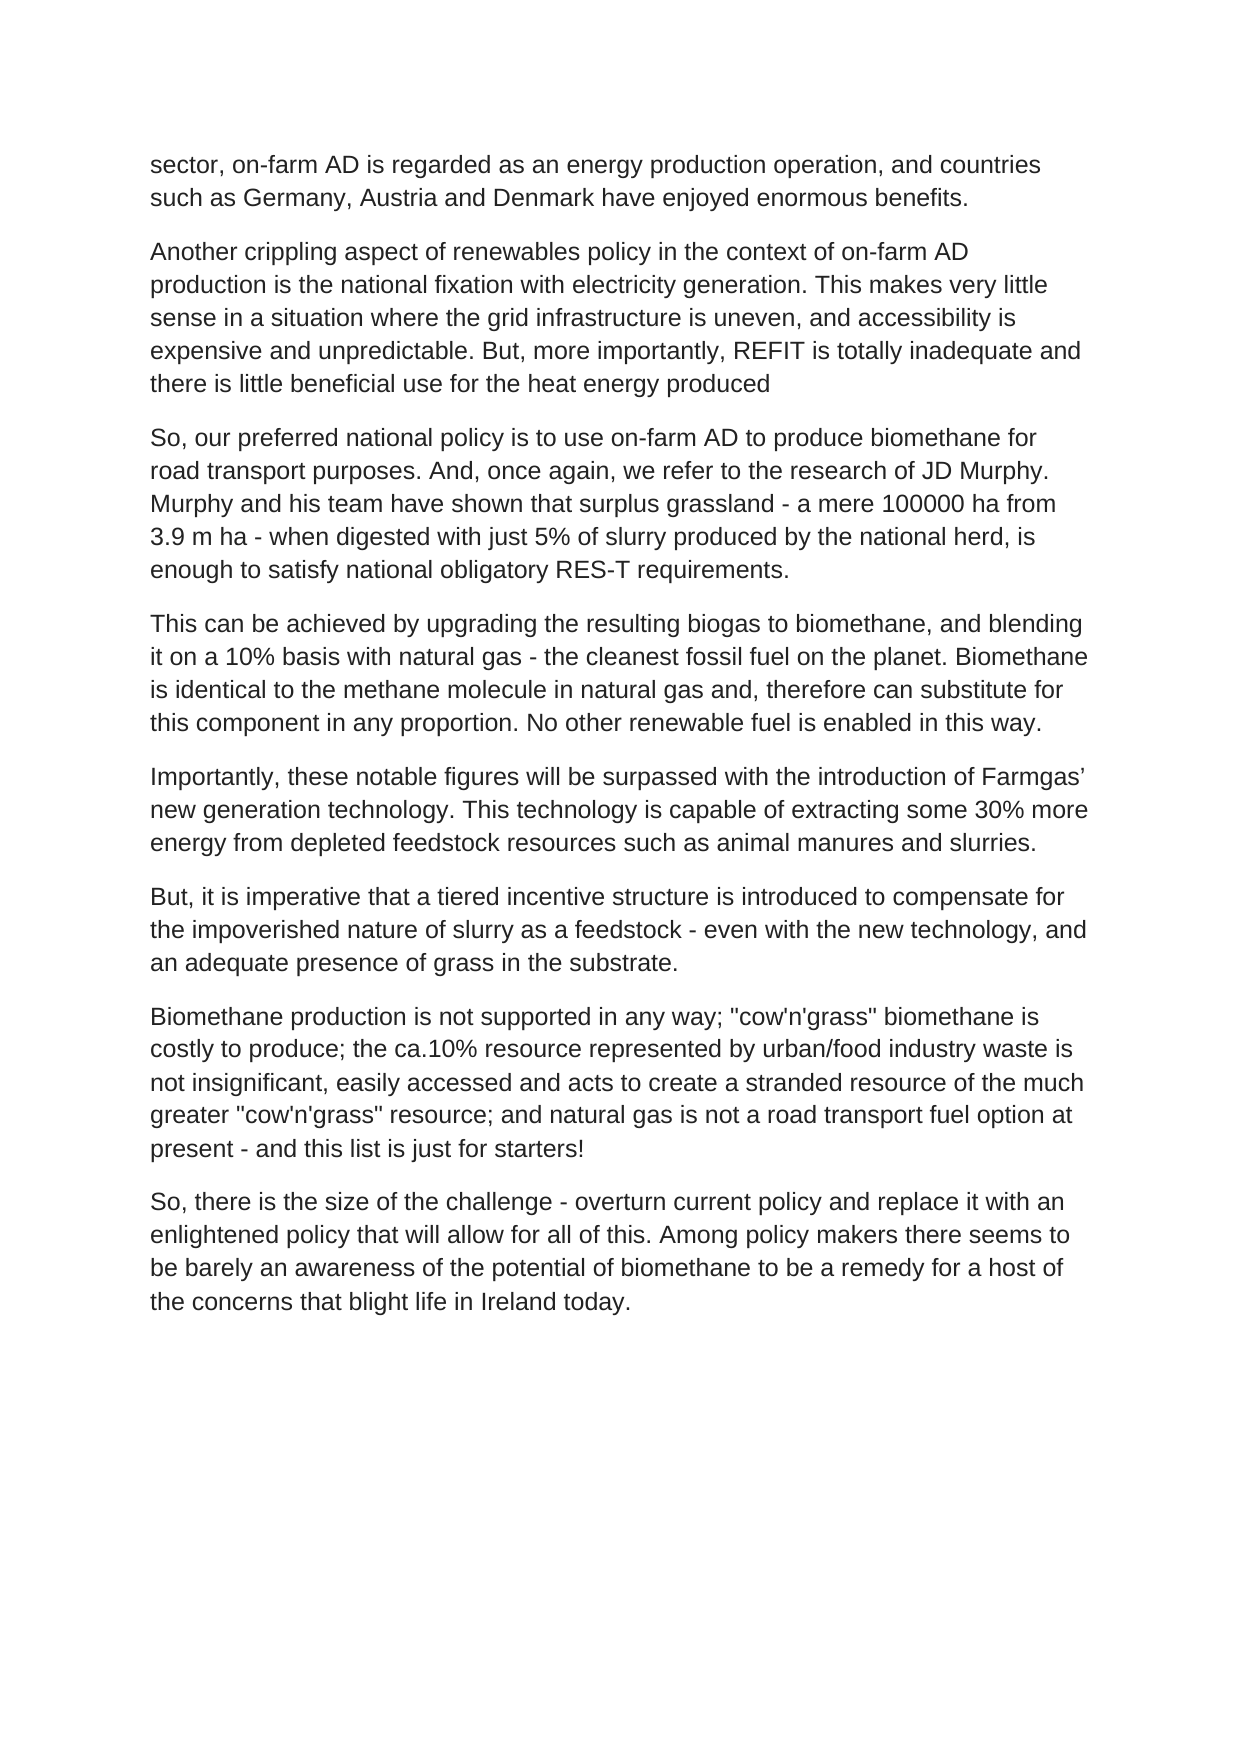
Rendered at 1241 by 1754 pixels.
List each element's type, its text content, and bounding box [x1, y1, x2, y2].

text Another crippling aspect of renewables policy in the context of on-farm AD production is the national fixation with electricity generation. This makes very little sense in a situation where the grid infrastructure is uneven, and accessibility is expensive and unpredictable. But, more importantly, REFIT is totally inadequate and there is little beneficial use for the heat energy produced [150, 237, 1090, 398]
text Importantly, these notable figures will be surpassed with the introduction of Farmgas’ new generation technology. This technology is capable of extracting some 30% more energy from depleted feedstock resources such as animal manures and slurries. [150, 762, 1090, 856]
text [150, 150, 1090, 212]
text But, it is imperative that a tiered incentive structure is introduced to compensate for the impoverished nature of slurry as a feedstock - even with the new technology, and an adequate presence of grass in the substrate. [150, 882, 1090, 976]
text So, there is the size of the challenge - overturn current policy and replace it with an enlightened policy that will allow for all of this. Among policy makers there seems to be barely an awareness of the potential of biomethane to be a remedy for a host of the concerns that blight life in Ireland today. [150, 1187, 1090, 1315]
text This can be achieved by upgrading the resulting biogas to biomethane, and blending it on a 10% basis with natural gas - the cleanest fossil fuel on the planet. Biomethane is identical to the methane molecule in natural gas and, therefore can substitute for this component in any proportion. No other renewable fuel is enabled in this way. [150, 609, 1090, 737]
text So, our preferred national policy is to use on-farm AD to produce biomethane for road transport purposes. And, once again, we refer to the research of JD Murphy. Murphy and his team have shown that surplus grassland - a mere 100000 ha from 3.9 m ha - when digested with just 5% of slurry produced by the national herd, is enough to satisfy national obligatory RES-T requirements. [150, 423, 1090, 584]
text Biomethane production is not supported in any way; "cow'n'grass" biomethane is costly to produce; the ca.10% resource represented by urban/food industry waste is not insignificant, easily accessed and acts to create a stranded resource of the much greater "cow'n'grass" resource; and natural gas is not a road transport fuel option at present - and this list is just for starters! [150, 1001, 1090, 1162]
